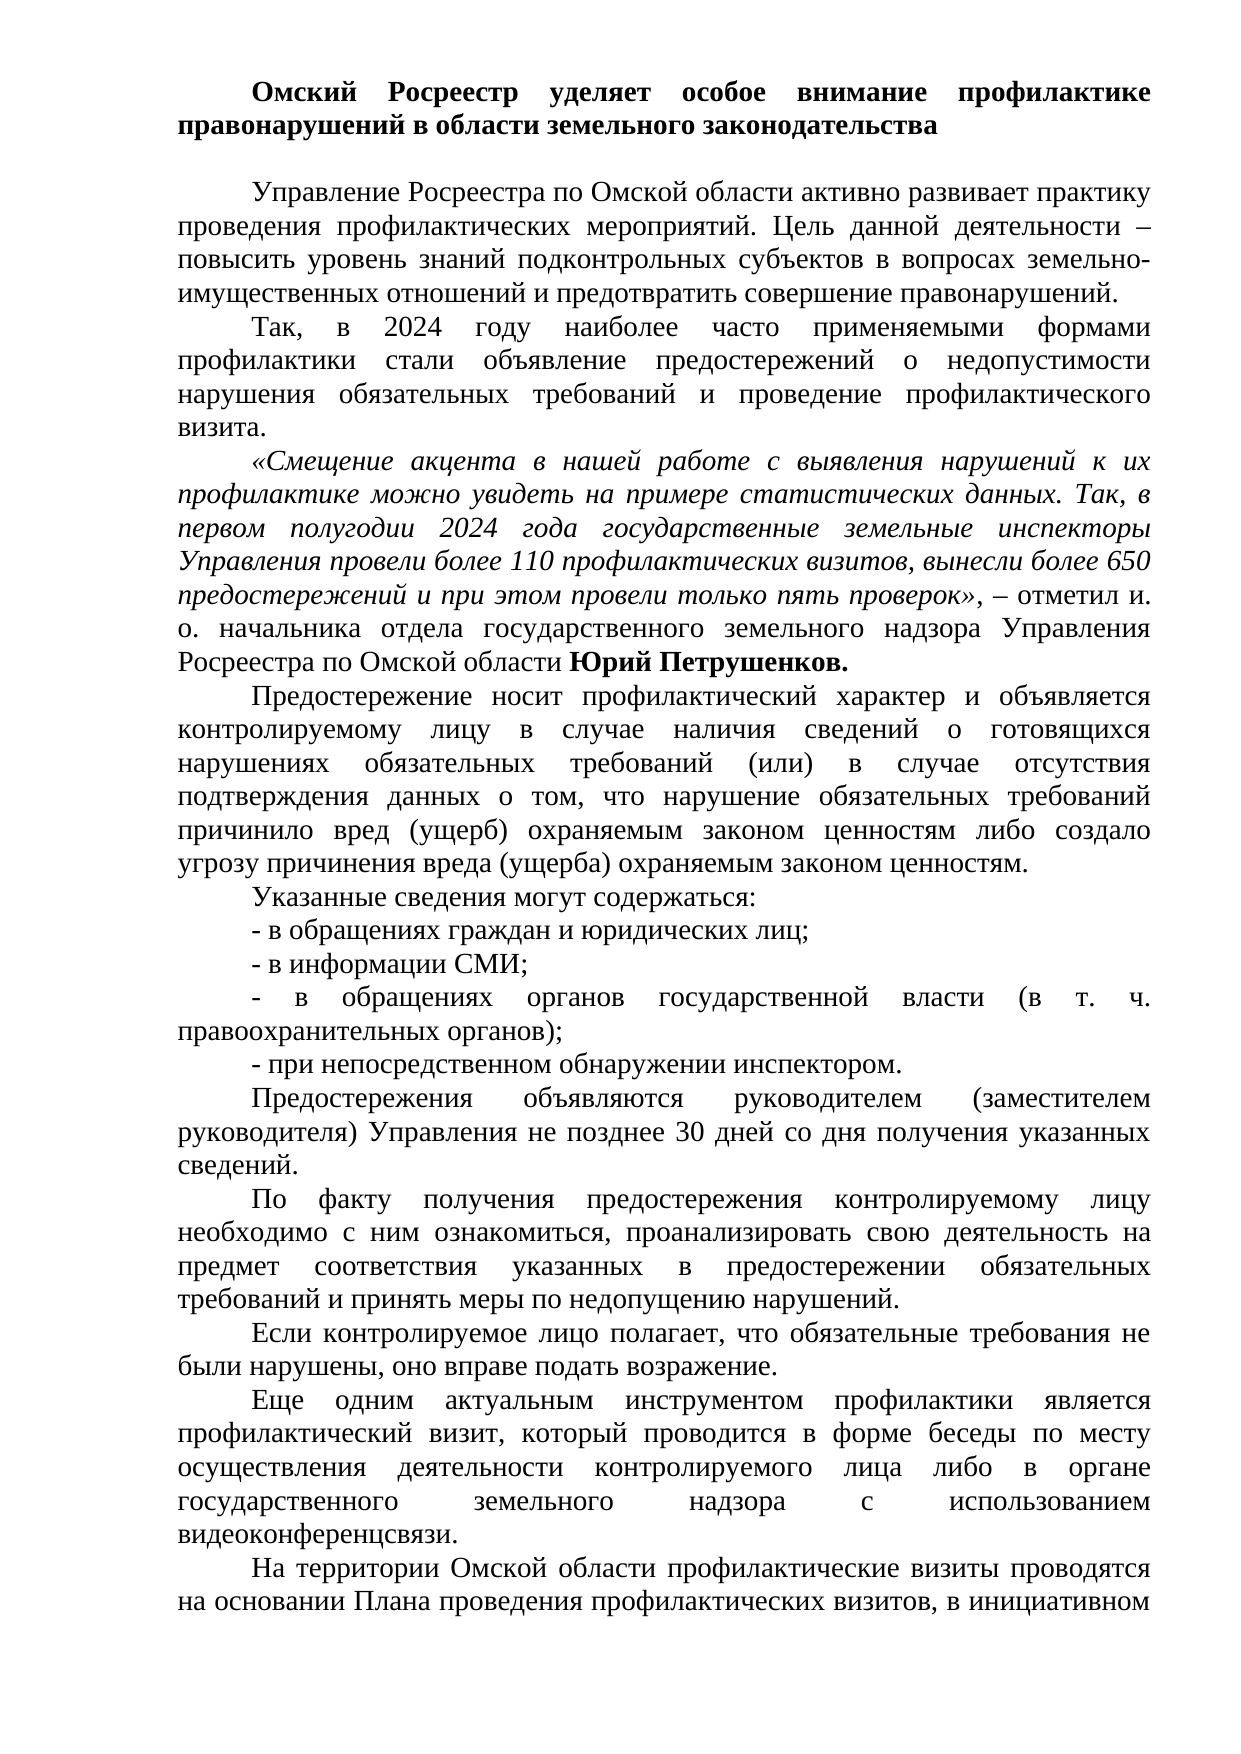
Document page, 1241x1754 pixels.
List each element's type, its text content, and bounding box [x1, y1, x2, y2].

text - в обращениях граждан и юридических лиц; [177, 912, 1152, 946]
text Так, в 2024 году наиболее часто применяемыми формами профилактики стали объявление предостережений о недопустимости нарушения обязательных требований и проведение профилактического визита. [177, 309, 1152, 443]
text - в информации СМИ; [177, 946, 1152, 979]
text Предостережение носит профилактический характер и объявляется контролируемому лицу в случае наличия сведений о готовящихся нарушениях обязательных требований (или) в случае отсутствия подтверждения данных о том, что нарушение обязательных требований причинило вред (ущерб) охраняемым законом ценностям либо создало угрозу причинения вреда (ущерба) охраняемым законом ценностям. [177, 678, 1152, 879]
text Предостережения объявляются руководителем (заместителем руководителя) Управления не позднее 30 дней со дня получения указанных сведений. [177, 1080, 1152, 1181]
text Указанные сведения могут содержаться: [177, 879, 1152, 912]
text - в обращениях органов государственной власти (в т. ч. правоохранительных органов); [177, 979, 1152, 1047]
text Если контролируемое лицо полагает, что обязательные требования не были нарушены, оно вправе подать возражение. [177, 1315, 1152, 1382]
text - при непосредственном обнаружении инспектором. [177, 1047, 1152, 1080]
text По факту получения предостережения контролируемому лицу необходимо с ним ознакомиться, проанализировать свою деятельность на предмет соответствия указанных в предостережении обязательных требований и принять меры по недопущению нарушений. [177, 1181, 1152, 1315]
text Еще одним актуальным инструментом профилактики является профилактический визит, который проводится в форме беседы по месту осуществления деятельности контролируемого лица либо в органе государственного земельного надзора с использованием видеоконференцсвязи. [177, 1382, 1152, 1550]
text Управление Росреестра по Омской области активно развивает практику проведения профилактических мероприятий. Цель данной деятельности – повысить уровень знаний подконтрольных субъектов в вопросах земельно-имущественных отношений и предотвратить совершение правонарушений. [177, 174, 1152, 309]
text «Смещение акцента в нашей работе с выявления нарушений к их профилактике можно увидеть на примере статистических данных. Так, в первом полугодии 2024 года государственные земельные инспекторы Управления провели более 110 профилактических визитов, вынесли более 650 предостережений и при этом провели только пять проверок», – отметил и. о. начальника отдела государственного земельного надзора Управления Росреестра по Омской области Юрий Петрушенков. [177, 443, 1152, 678]
text Омский Росреестр уделяет особое внимание профилактике правонарушений в области земельного законодательства [177, 74, 1152, 141]
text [177, 1550, 1152, 1617]
